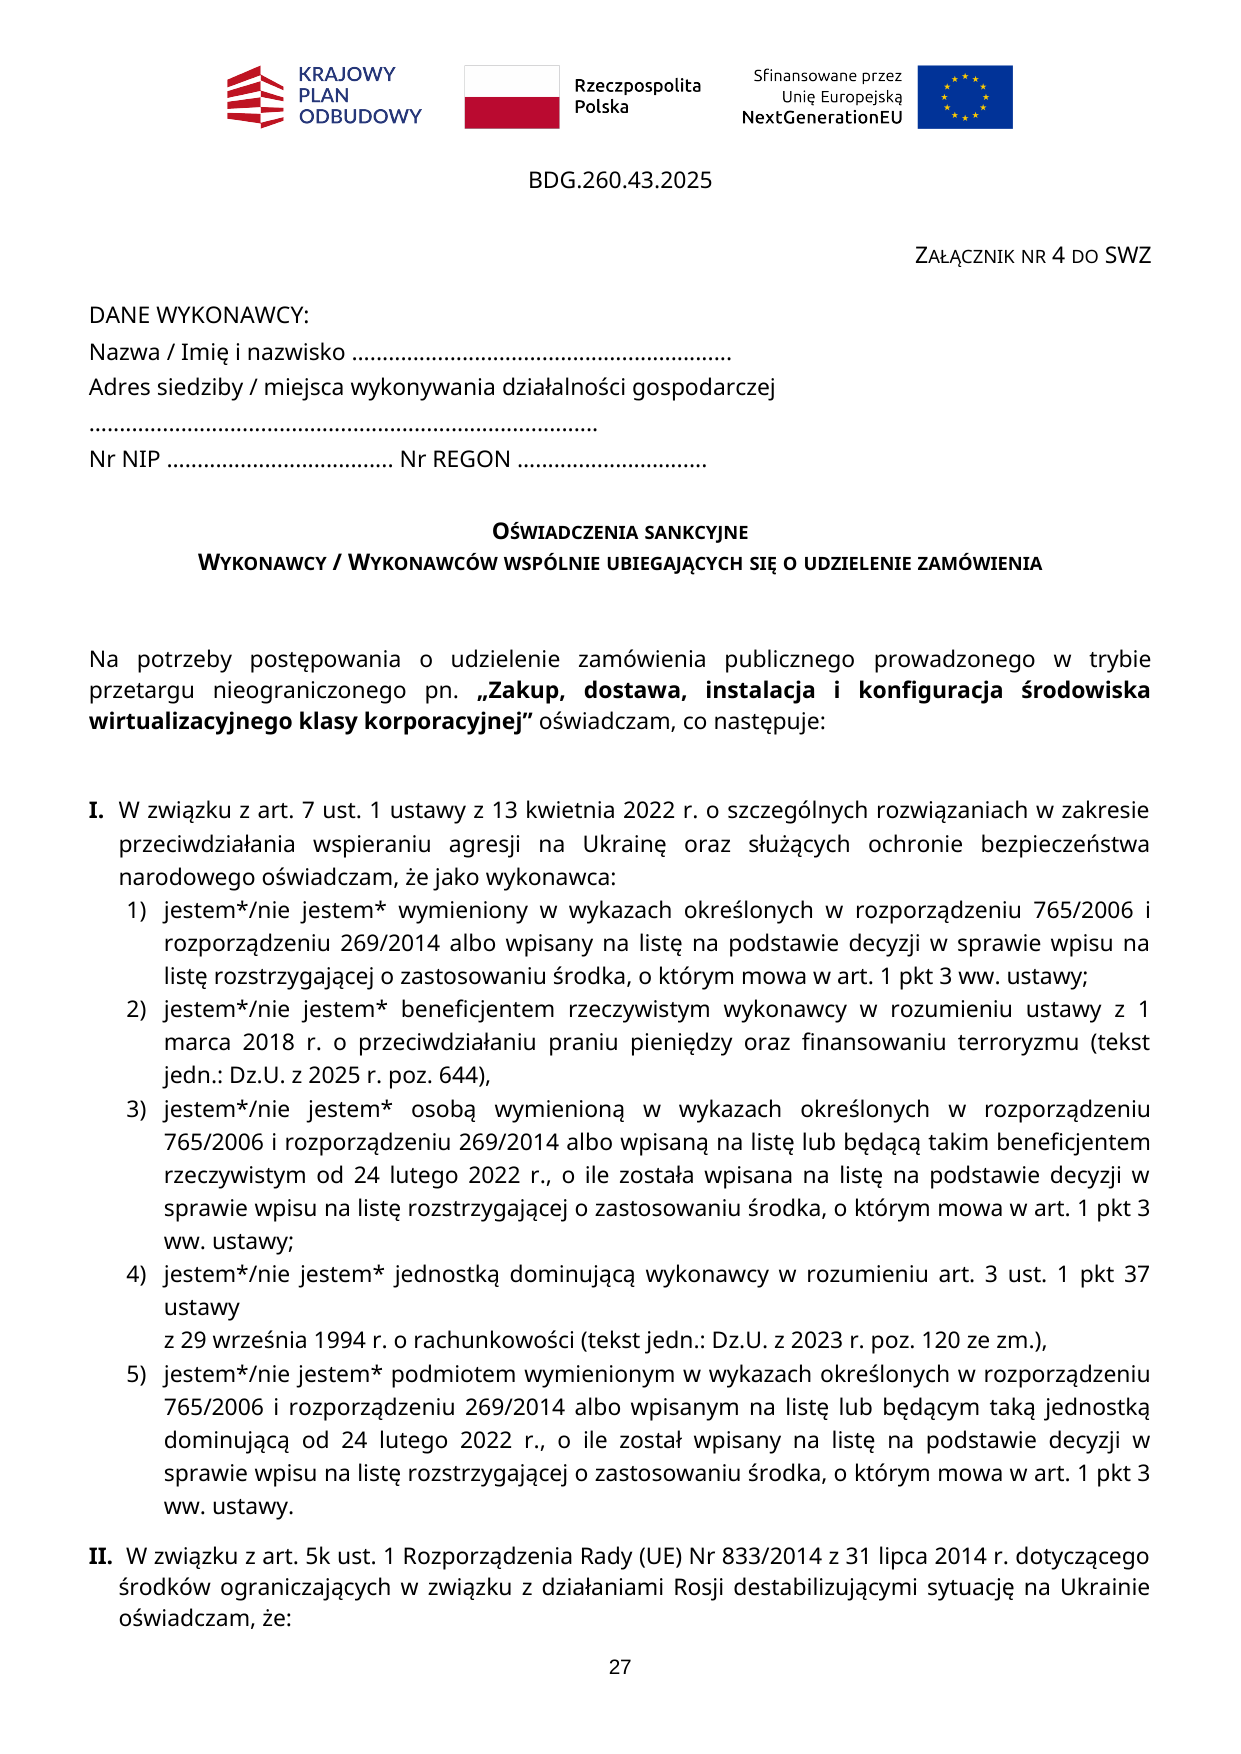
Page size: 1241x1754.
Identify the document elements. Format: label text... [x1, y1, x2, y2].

list jestem*/nie jestem* osobą wymienioną w wykazach określonych w rozporządzeniu 765/2006 i rozporządzeniu 269/2014 albo wpisaną na listę lub będącą takim beneficjentem rzeczywistym od 24 lutego 2022 r., o ile została wpisana na listę na podstawie decyzji w sprawie wpisu na listę rozstrzygającej o zastosowaniu środka, o którym mowa w art. 1 pkt 3 ww. ustawy; [126, 1092, 1152, 1256]
list W związku z art. 7 ust. 1 ustawy z 13 kwietnia 2022 r. o szczególnych rozwiązaniach w zakresie przeciwdziałania wspieraniu agresji na Ukrainę oraz służących ochronie bezpieczeństwa narodowego oświadczam, że jako wykonawca: [89, 794, 1152, 892]
list jestem*/nie jestem* jednostką dominującą wykonawcy w rozumieniu art. 3 ust. 1 pkt 37 ustawy z 29 września 1994 r. o rachunkowości (tekst jedn.: Dz.U. z 2023 r. poz. 120 ze zm.), [126, 1258, 1152, 1356]
list jestem*/nie jestem* wymieniony w wykazach określonych w rozporządzeniu 765/2006 i rozporządzeniu 269/2014 albo wpisany na listę na podstawie decyzji w sprawie wpisu na listę rozstrzygającej o zastosowaniu środka, o którym mowa w art. 1 pkt 3 ww. ustawy; [126, 894, 1152, 991]
text II. W związku z art. 5k ust. 1 Rozporządzenia Rady (UE) Nr 833/2014 z 31 lipca 2014 r. dotyczącego środków ograniczających w związku z działaniami Rosji destabilizującymi sytuację na Ukrainie oświadczam, że: [89, 1540, 1152, 1633]
text Wykonawcy / Wykonawców wspólnie ubiegających się o udzielenie zamówienia [89, 546, 1152, 578]
text …................................................................................ [89, 407, 1152, 438]
text Oświadczenia sankcyjne [89, 515, 1152, 546]
picture [206, 44, 1034, 150]
text Na potrzeby postępowania o udzielenie zamówienia publicznego prowadzonego w trybie przetargu nieograniczonego pn. „Zakup, dostawa, instalacja i konfiguracja środowiska wirtualizacyjnego klasy korporacyjnej” oświadczam, co następuje: [89, 643, 1152, 736]
text Adres siedziby / miejsca wykonywania działalności gospodarczej [89, 371, 1152, 403]
list jestem*/nie jestem* beneficjentem rzeczywistym wykonawcy w rozumieniu ustawy z 1 marca 2018 r. o przeciwdziałaniu praniu pieniędzy oraz finansowaniu terroryzmu (tekst jedn.: Dz.U. z 2025 r. poz. 644), [126, 993, 1152, 1091]
text Nazwa / Imię i nazwisko …........................................................... [89, 335, 1152, 367]
subtitle Załącznik nr 4 do SWZ [89, 239, 1152, 270]
list jestem*/nie jestem* podmiotem wymienionym w wykazach określonych w rozporządzeniu 765/2006 i rozporządzeniu 269/2014 albo wpisanym na listę lub będącym taką jednostką dominującą od 24 lutego 2022 r., o ile został wpisany na listę na podstawie decyzji w sprawie wpisu na listę rozstrzygającej o zastosowaniu środka, o którym mowa w art. 1 pkt 3 ww. ustawy. [126, 1357, 1152, 1521]
text Nr NIP ….................................. Nr REGON …............................ [89, 443, 1152, 474]
text DANE WYKONAWCY: [89, 299, 1152, 331]
